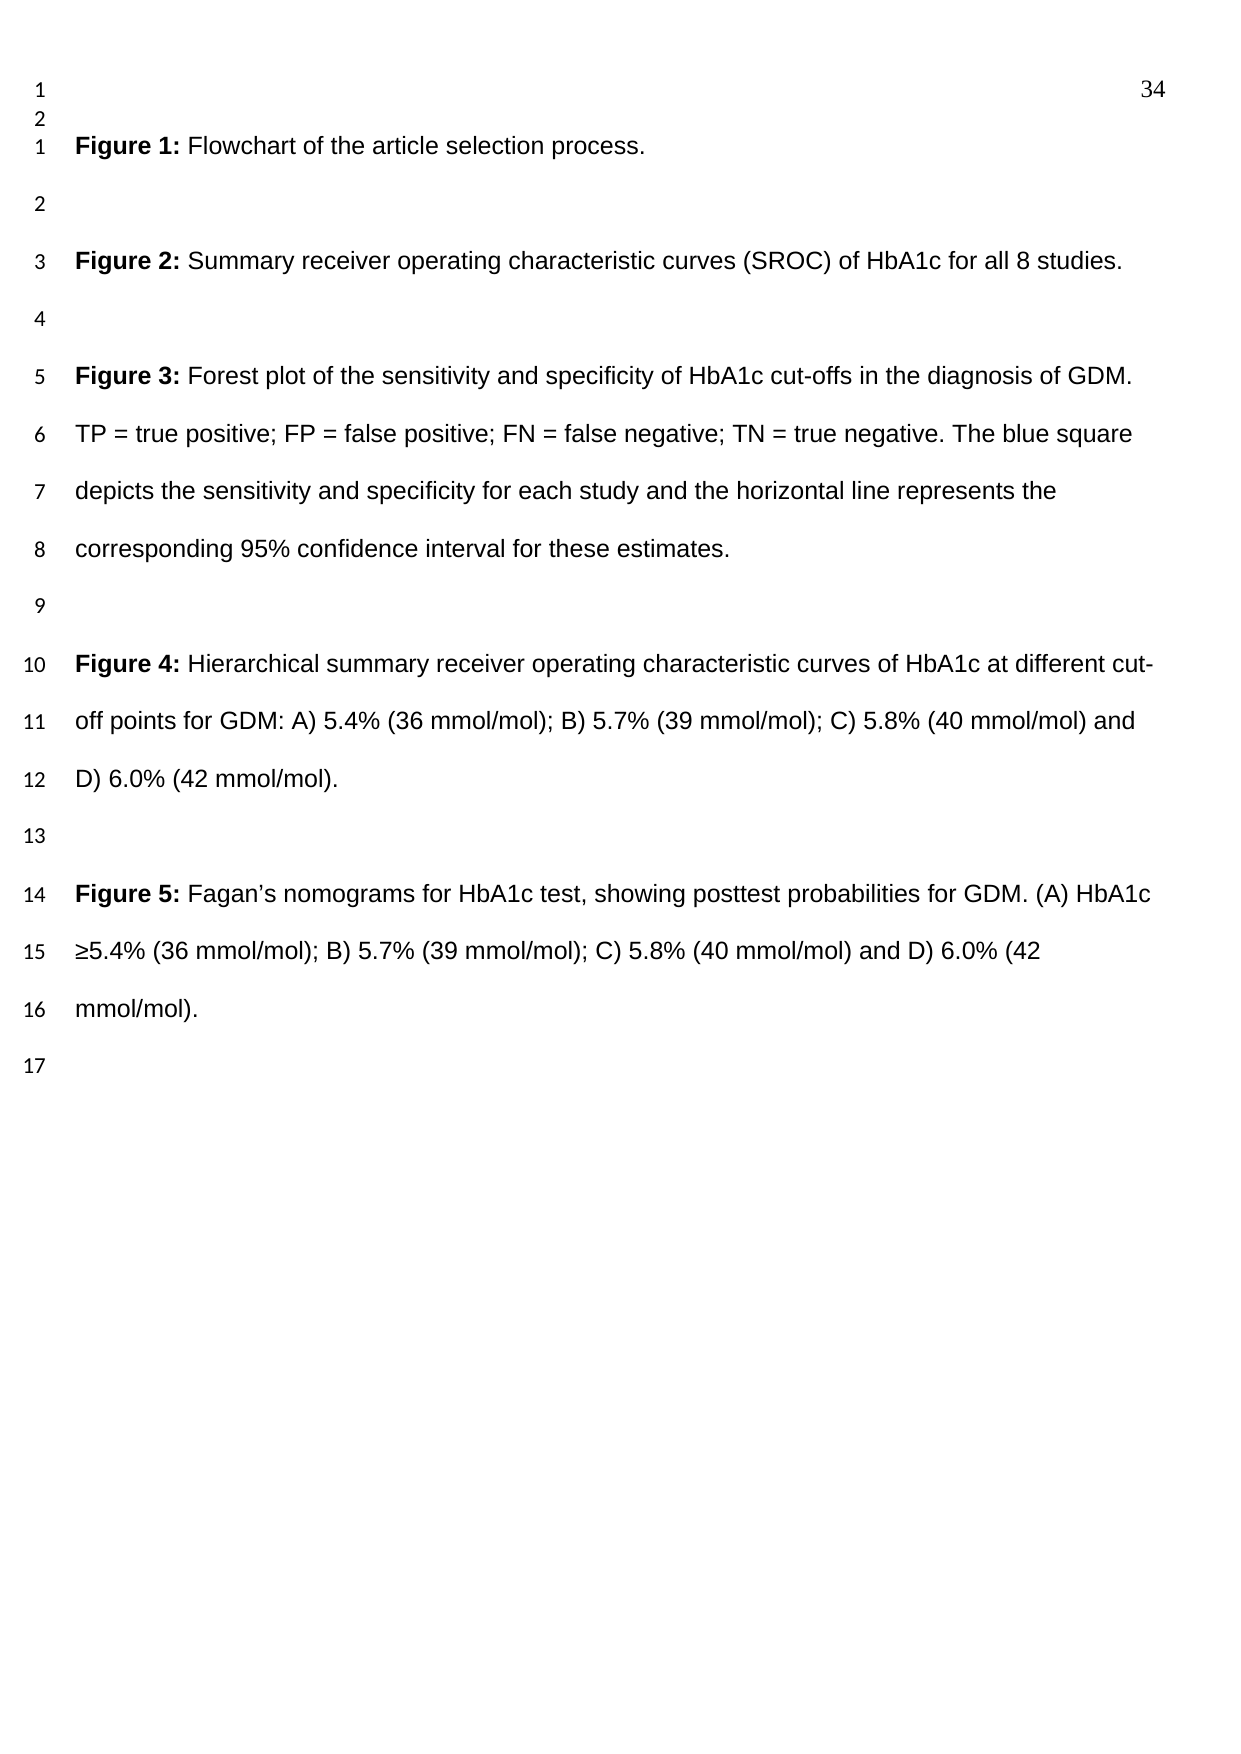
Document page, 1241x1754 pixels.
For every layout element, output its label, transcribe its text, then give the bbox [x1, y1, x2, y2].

text Figure 5: Fagan’s nomograms for HbA1c test, showing posttest probabilities for GDM. (A) HbA1c ≥5.4% (36 mmol/mol); B) 5.7% (39 mmol/mol); C) 5.8% (40 mmol/mol) and D) 6.0% (42 mmol/mol). [75, 879, 1165, 1023]
text Figure 3: Forest plot of the sensitivity and specificity of HbA1c cut-offs in the diagnosis of GDM. TP = true positive; FP = false positive; FN = false negative; TN = true negative. The blue square depicts the sensitivity and speciﬁcity for each study and the horizontal line represents the corresponding 95% conﬁdence interval for these estimates. [75, 361, 1165, 563]
text Figure 1: Flowchart of the article selection process. [75, 131, 1240, 160]
text Figure 4: Hierarchical summary receiver operating characteristic curves of HbA1c at different cut-off points for GDM: A) 5.4% (36 mmol/mol); B) 5.7% (39 mmol/mol); C) 5.8% (40 mmol/mol) and D) 6.0% (42 mmol/mol). [75, 649, 1165, 793]
text Figure 2: Summary receiver operating characteristic curves (SROC) of HbA1c for all 8 studies. [75, 246, 1165, 275]
